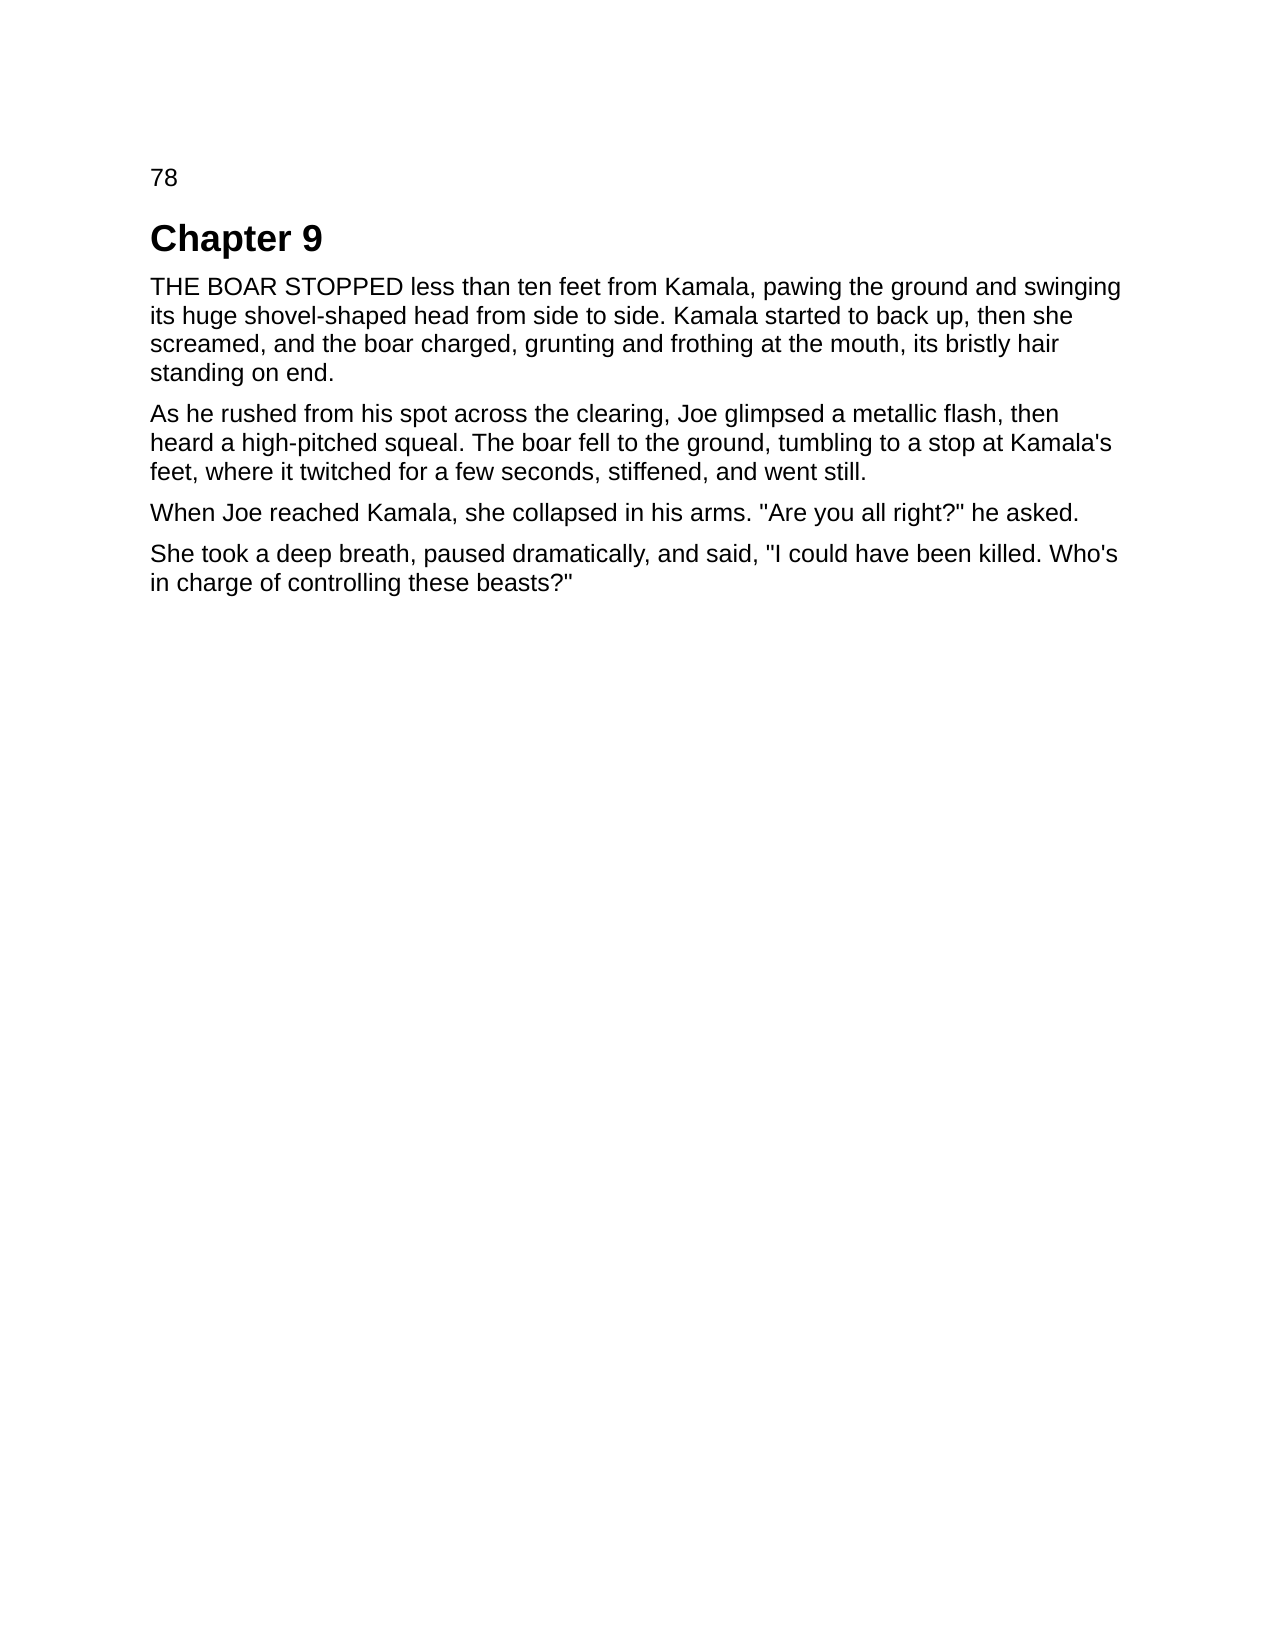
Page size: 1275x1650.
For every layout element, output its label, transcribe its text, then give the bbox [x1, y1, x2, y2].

text THE BOAR STOPPED less than ten feet from Kamala, pawing the ground and swinging its huge shovel-shaped head from side to side. Kamala started to back up, then she screamed, and the boar charged, grunting and frothing at the mouth, its bristly hair standing on end. [150, 272, 1125, 387]
text As he rushed from his spot across the clearing, Joe glimpsed a metallic flash, then heard a high-pitched squeal. The boar fell to the ground, tumbling to a stop at Kamala's feet, where it twitched for a few seconds, stiffened, and went still. [150, 399, 1125, 486]
text 78 [150, 162, 1125, 191]
subtitle Chapter 9 [150, 216, 1125, 259]
text When Joe reached Kamala, she collapsed in his arms. "Are you all right?" he asked. [150, 498, 1125, 527]
text She took a deep breath, paused dramatically, and said, "I could have been killed. Who's in charge of controlling these beasts?" [150, 539, 1125, 597]
